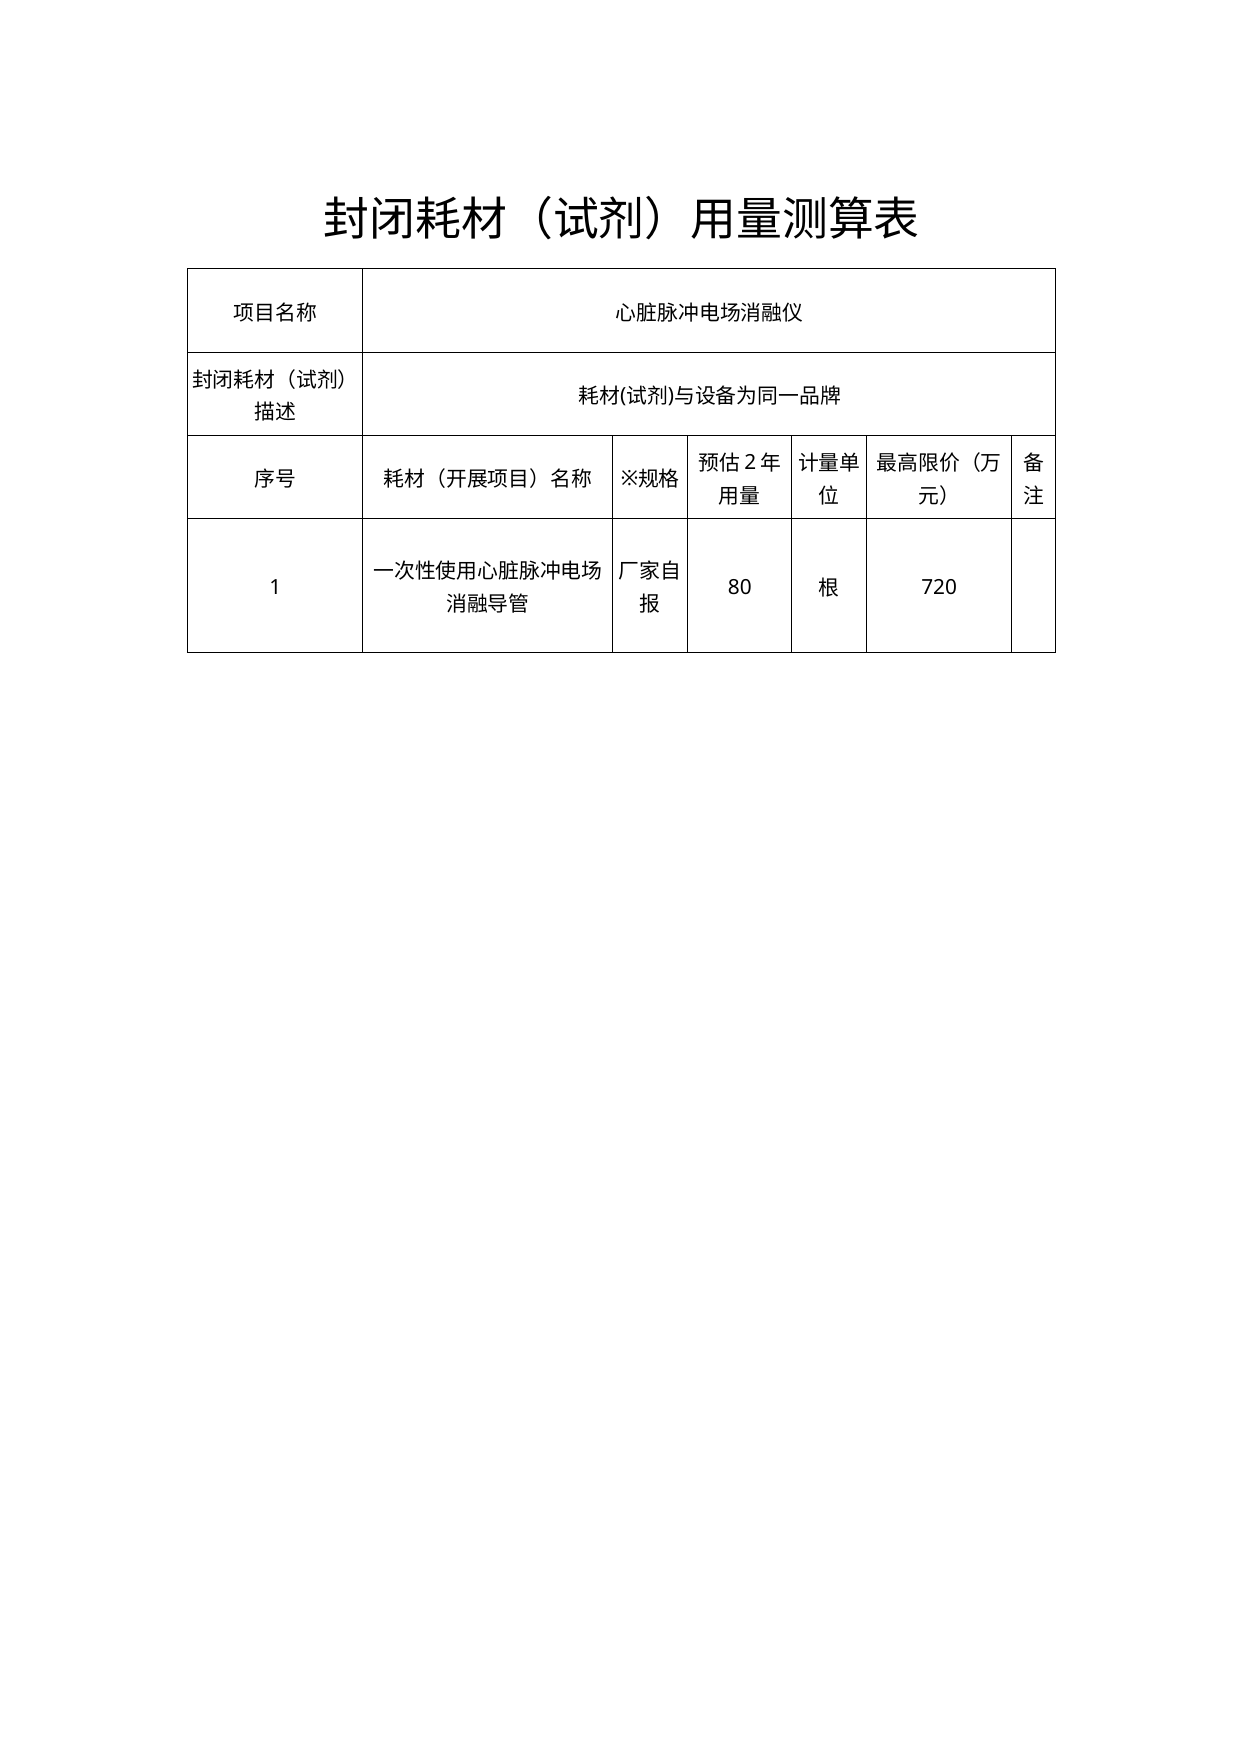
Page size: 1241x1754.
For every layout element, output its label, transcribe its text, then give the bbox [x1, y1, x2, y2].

table_cell 根 [792, 519, 866, 652]
table_cell ※规格 [613, 436, 687, 518]
table_cell 心脏脉冲电场消融仪 [363, 269, 1055, 352]
table_cell 一次性使用心脏脉冲电场消融导管 [363, 519, 612, 652]
table_cell 厂家自报 [613, 519, 687, 652]
table_cell 1 [188, 519, 362, 652]
table_cell 项目名称 [188, 269, 362, 352]
table_header 封闭耗材（试剂）用量测算表 [188, 162, 1056, 268]
table_cell 封闭耗材（试剂）描述 [188, 353, 362, 435]
table_cell 最高限价（万元） [867, 436, 1011, 518]
table_cell 预估2年用量 [688, 436, 791, 518]
table_cell 80 [688, 519, 791, 652]
table_cell 耗材（开展项目）名称 [363, 436, 612, 518]
table_cell 备注 [1012, 436, 1055, 518]
table_cell 720 [867, 519, 1011, 652]
table_cell 序号 [188, 436, 362, 518]
table_cell [1012, 519, 1055, 652]
table_cell 计量单位 [792, 436, 866, 518]
table_cell 耗材(试剂)与设备为同一品牌 [363, 353, 1055, 435]
